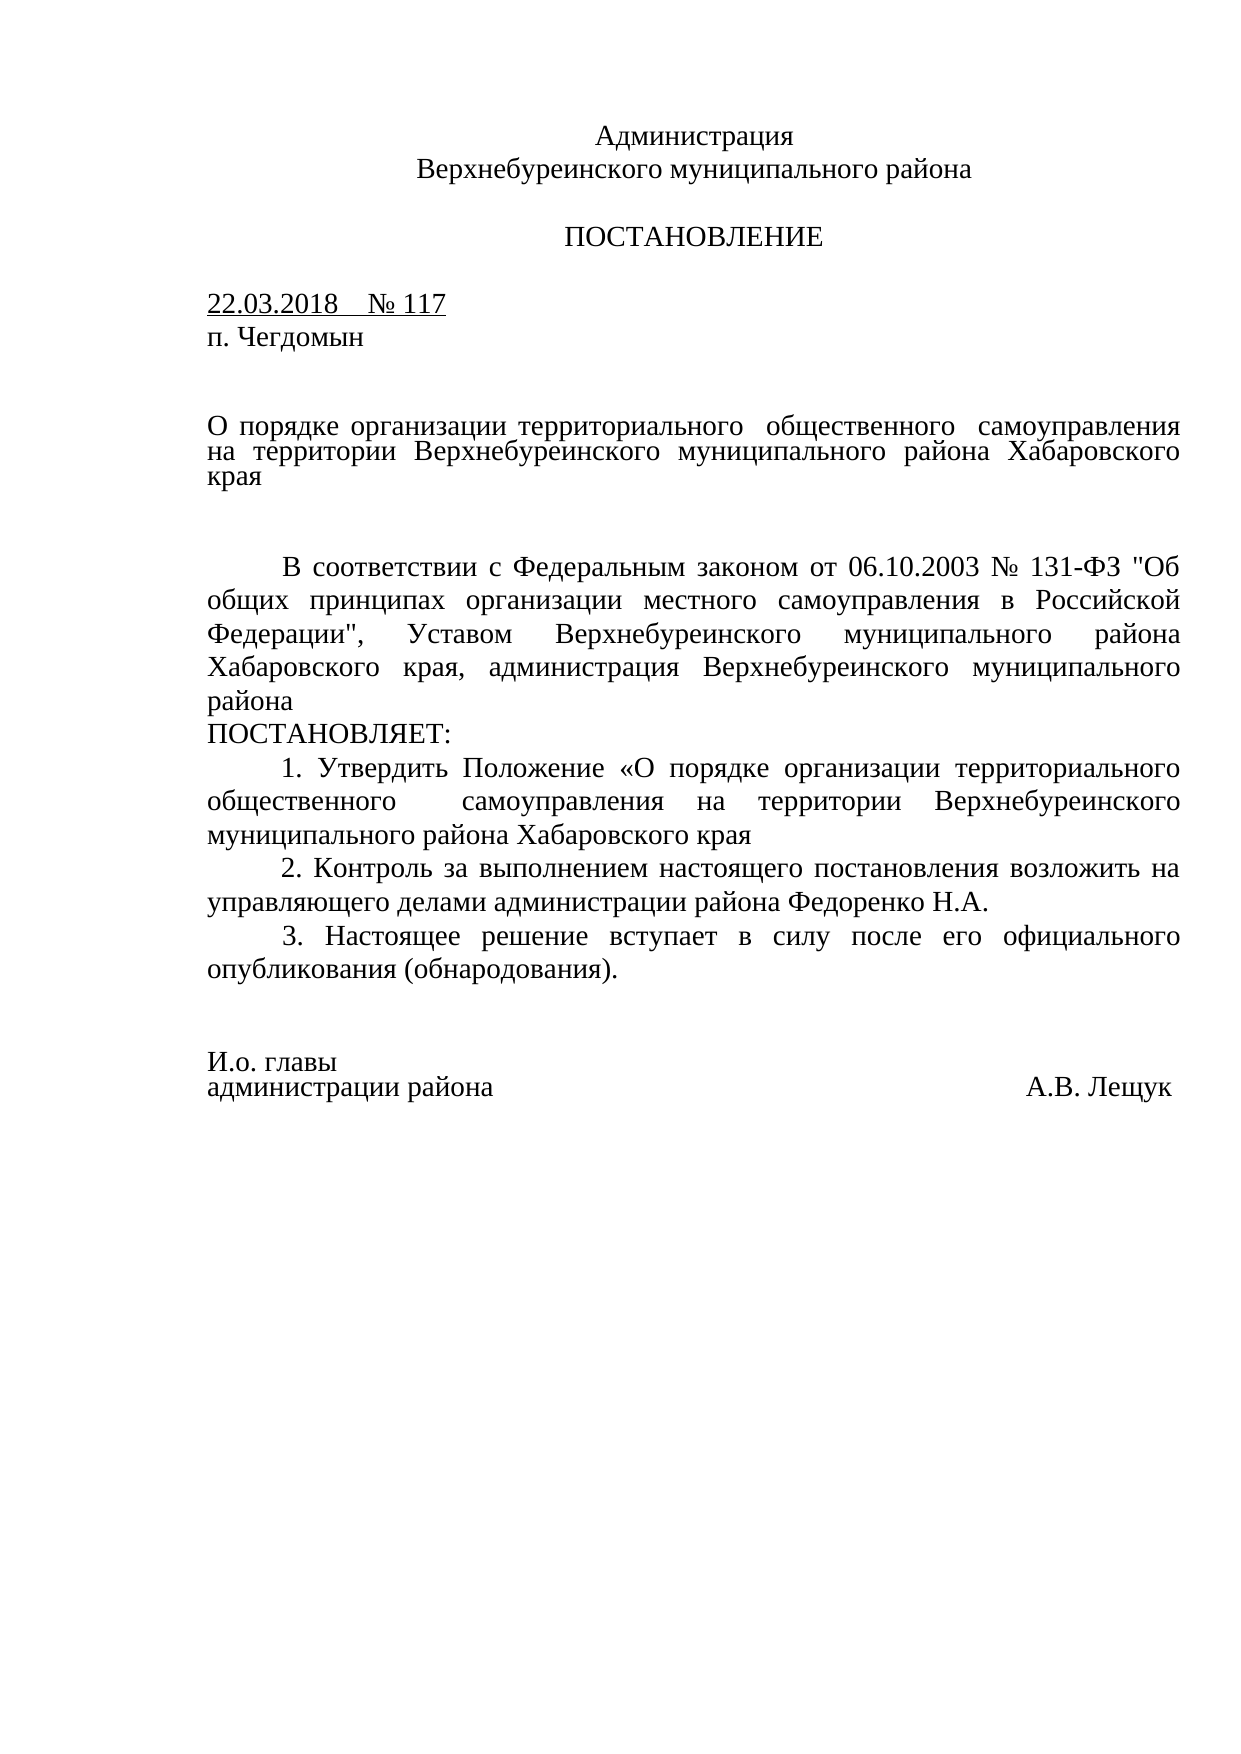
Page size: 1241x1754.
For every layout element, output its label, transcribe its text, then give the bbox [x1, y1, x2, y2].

title О порядке организации территориального общественного самоуправления на территории Верхнебуреинского муниципального района Хабаровского края [207, 415, 1181, 490]
text 3. Настоящее решение вступает в силу после его официального опубликования (обнародования). [207, 918, 1181, 985]
text п. Чегдомын [207, 319, 1181, 353]
title 1. Утвердить Положение «О порядке организации территориального общественного самоуправления на территории Верхнебуреинского муниципального района Хабаровского края [207, 750, 1181, 851]
text администрации района А.В. Лещук [207, 1077, 1181, 1102]
text 22.03.2018 № 117 [207, 286, 1181, 319]
text Администрация [207, 118, 1181, 152]
text В соответствии с Федеральным законом от 06.10.2003 № 131-ФЗ "Об общих принципах организации местного самоуправления в Российской Федерации", Уставом Верхнебуреинского муниципального района Хабаровского края, администрация Верхнебуреинского муниципального района [207, 549, 1181, 716]
text Верхнебуреинского муниципального района [207, 152, 1181, 185]
text 2. Контроль за выполнением настоящего постановления возложить на управляющего делами администрации района Федоренко Н.А. [207, 851, 1181, 918]
text ПОСТАНОВЛЕНИЕ [207, 219, 1181, 252]
text И.о. главы [207, 1052, 1181, 1077]
text ПОСТАНОВЛЯЕТ: [207, 716, 1181, 750]
